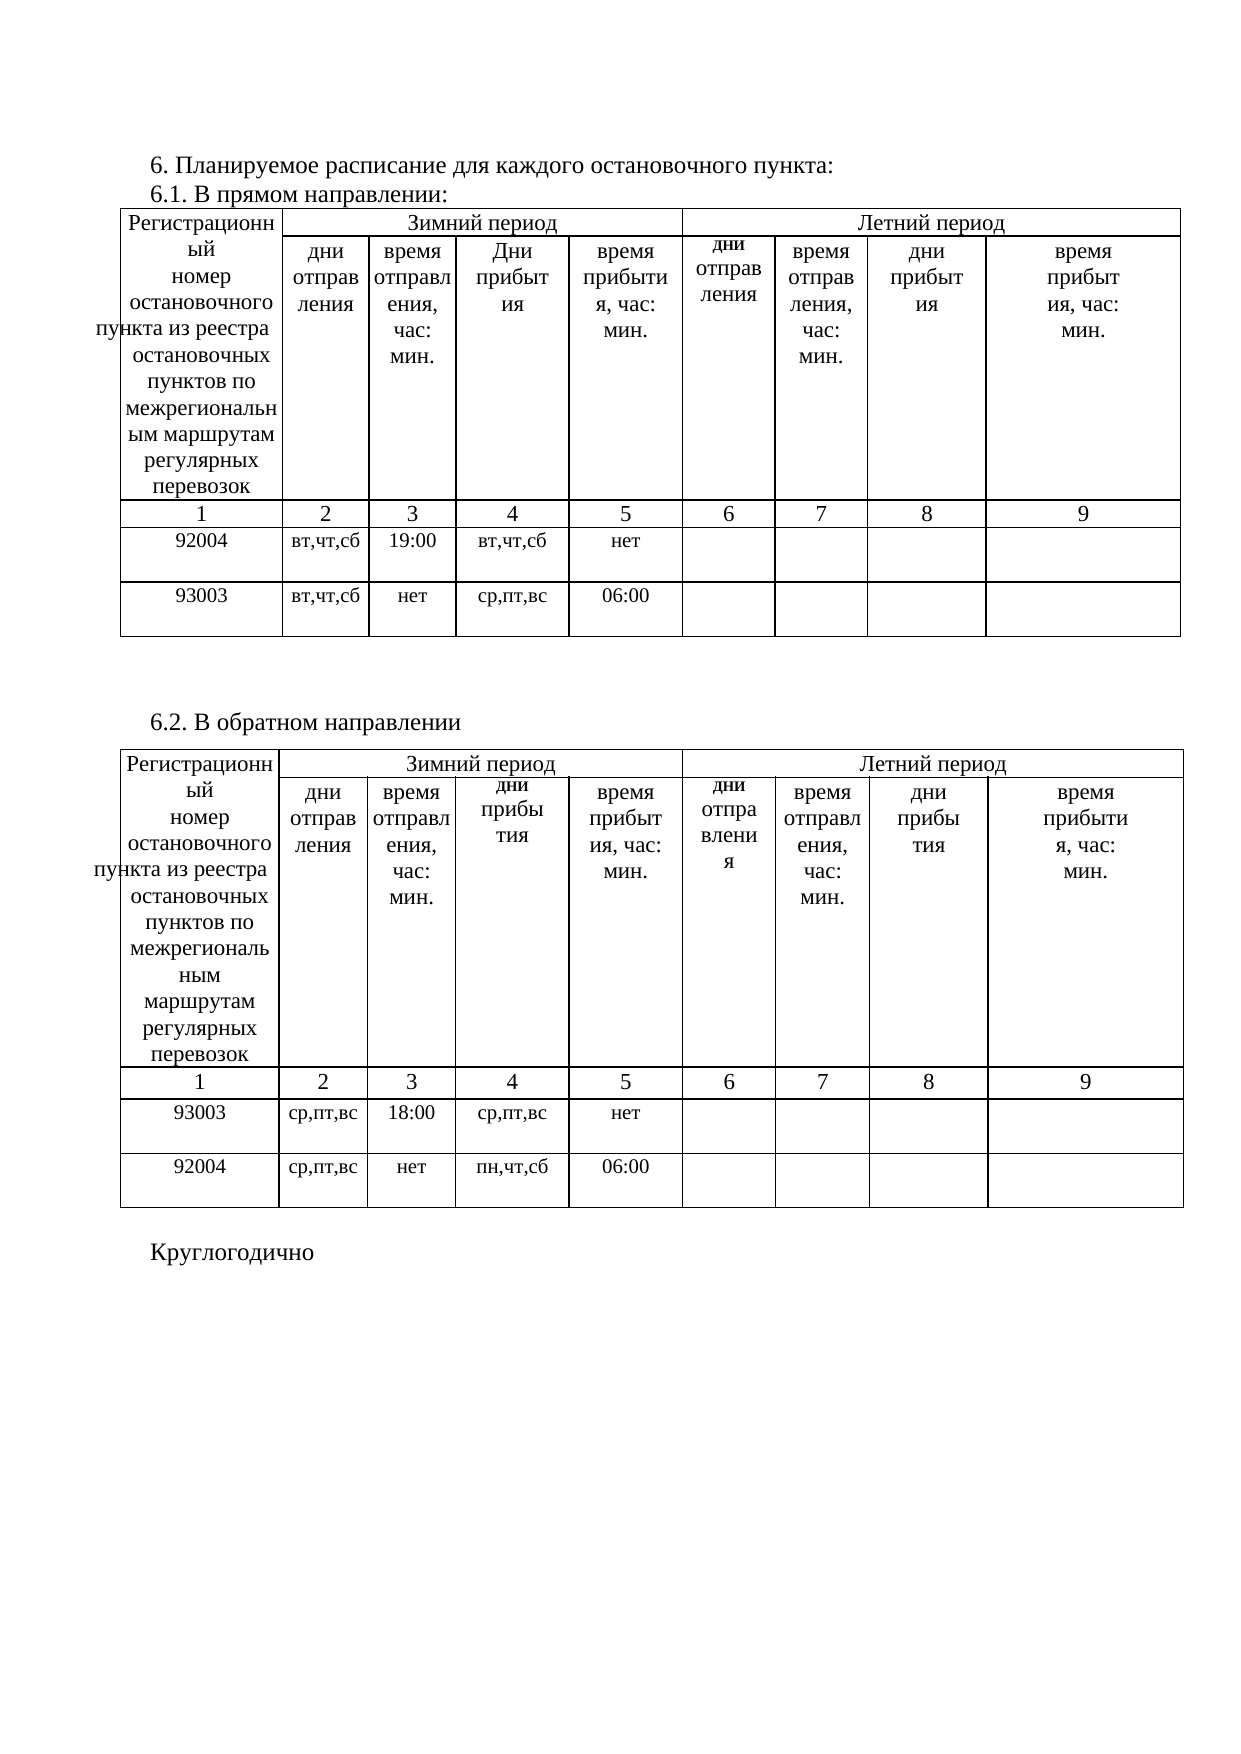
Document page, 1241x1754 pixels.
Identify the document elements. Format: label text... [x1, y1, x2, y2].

table_cell время отправл ения, час: мин. [776, 778, 869, 1066]
table_cell время отправл ения, час: мин. [368, 778, 455, 1066]
table_cell время прибыти я, час: мин. [570, 237, 682, 499]
table_cell [989, 1100, 1183, 1152]
table_cell время прибыт ия, час: мин. [570, 778, 682, 1066]
table_cell время прибыти я, час: мин. [989, 778, 1183, 1066]
table_cell ср,пт,вс [280, 1100, 367, 1152]
table_cell 06:00 [570, 583, 682, 636]
table_cell 19:00 [370, 528, 455, 581]
table_cell ср,пт,вс [280, 1154, 367, 1207]
table_cell дни прибыт ия [868, 237, 985, 499]
text 6. Планируемое расписание для каждого остановочного пункта: [150, 150, 1090, 179]
table_cell 18:00 [368, 1100, 455, 1152]
table_cell 92004 [121, 528, 282, 581]
table_cell [987, 583, 1180, 636]
table_cell 8 [870, 1068, 987, 1098]
table_cell 06:00 [570, 1154, 682, 1207]
table_cell нет [570, 1100, 682, 1152]
table_cell [989, 1154, 1183, 1207]
table_cell [870, 1154, 987, 1207]
table_cell ДНИ отпра влени я [683, 778, 775, 1066]
table_cell 1 [121, 1068, 278, 1098]
table_cell 5 [570, 501, 682, 527]
table_cell время прибыт ия, час: мин. [987, 237, 1180, 499]
table_cell [776, 1154, 869, 1207]
table_cell 4 [457, 501, 568, 527]
table_cell [683, 1100, 775, 1152]
table_cell ДНИ прибы тия [456, 778, 568, 1066]
table_cell 3 [368, 1068, 455, 1098]
table_header Летний период [683, 750, 1183, 776]
table_header Регистрационный номер остановочного пункта из реестра остановочных пунктов по межрегиональным маршрутам регулярных перевозок [121, 750, 278, 1066]
text Круглогодично [150, 1237, 1090, 1266]
table_cell 6 [683, 501, 774, 527]
table_cell ср,пт,вс [456, 1100, 568, 1152]
table_cell [868, 528, 985, 581]
table_cell 6 [683, 1068, 775, 1098]
table_cell [987, 528, 1180, 581]
table_cell 9 [987, 501, 1180, 527]
table_cell дни отправ ления [283, 237, 368, 499]
table_cell 92004 [121, 1154, 278, 1207]
table_cell 5 [570, 1068, 682, 1098]
table_cell время отправл ения, час: мин. [370, 237, 455, 499]
table_cell [868, 583, 985, 636]
table_cell нет [368, 1154, 455, 1207]
table_cell дни отправ ления [280, 778, 367, 1066]
table_cell нет [370, 583, 455, 636]
table_cell время отправ ления, час: мин. [776, 237, 867, 499]
table_cell 3 [370, 501, 455, 527]
table_cell [776, 583, 867, 636]
table_cell 7 [776, 1068, 869, 1098]
table_cell [776, 1100, 869, 1152]
table_cell 8 [868, 501, 985, 527]
table_header Зимний период [280, 750, 682, 776]
text 6.2. В обратном направлении [150, 707, 1090, 736]
table_cell ДНИ отправ ления [683, 237, 774, 499]
table_cell 1 [121, 501, 282, 527]
table_cell 7 [776, 501, 867, 527]
table_cell [683, 583, 774, 636]
table_cell дни прибы тия [870, 778, 987, 1066]
table_cell 93003 [121, 1100, 278, 1152]
table_cell 4 [456, 1068, 568, 1098]
text 6.1. В прямом направлении: [150, 179, 1090, 207]
table_cell нет [570, 528, 682, 581]
table_header Регистрационный номер остановочного пункта из реестра остановочных пунктов по межрегиональным маршрутам регулярных перевозок [121, 209, 282, 499]
table_cell 9 [989, 1068, 1183, 1098]
table_cell Дни прибыт ия [457, 237, 568, 499]
table_cell [870, 1100, 987, 1152]
table_cell 2 [280, 1068, 367, 1098]
table_cell 2 [283, 501, 368, 527]
table_cell вт,чт,сб [457, 528, 568, 581]
table_header Зимний период [283, 209, 682, 235]
table_cell [683, 528, 774, 581]
table_cell вт,чт,сб [283, 528, 368, 581]
table_header Летний период [683, 209, 1180, 235]
table_cell 93003 [121, 583, 282, 636]
table_cell [683, 1154, 775, 1207]
table_cell вт,чт,сб [283, 583, 368, 636]
table_cell ср,пт,вс [457, 583, 568, 636]
table_cell [776, 528, 867, 581]
table_cell пн,чт,сб [456, 1154, 568, 1207]
